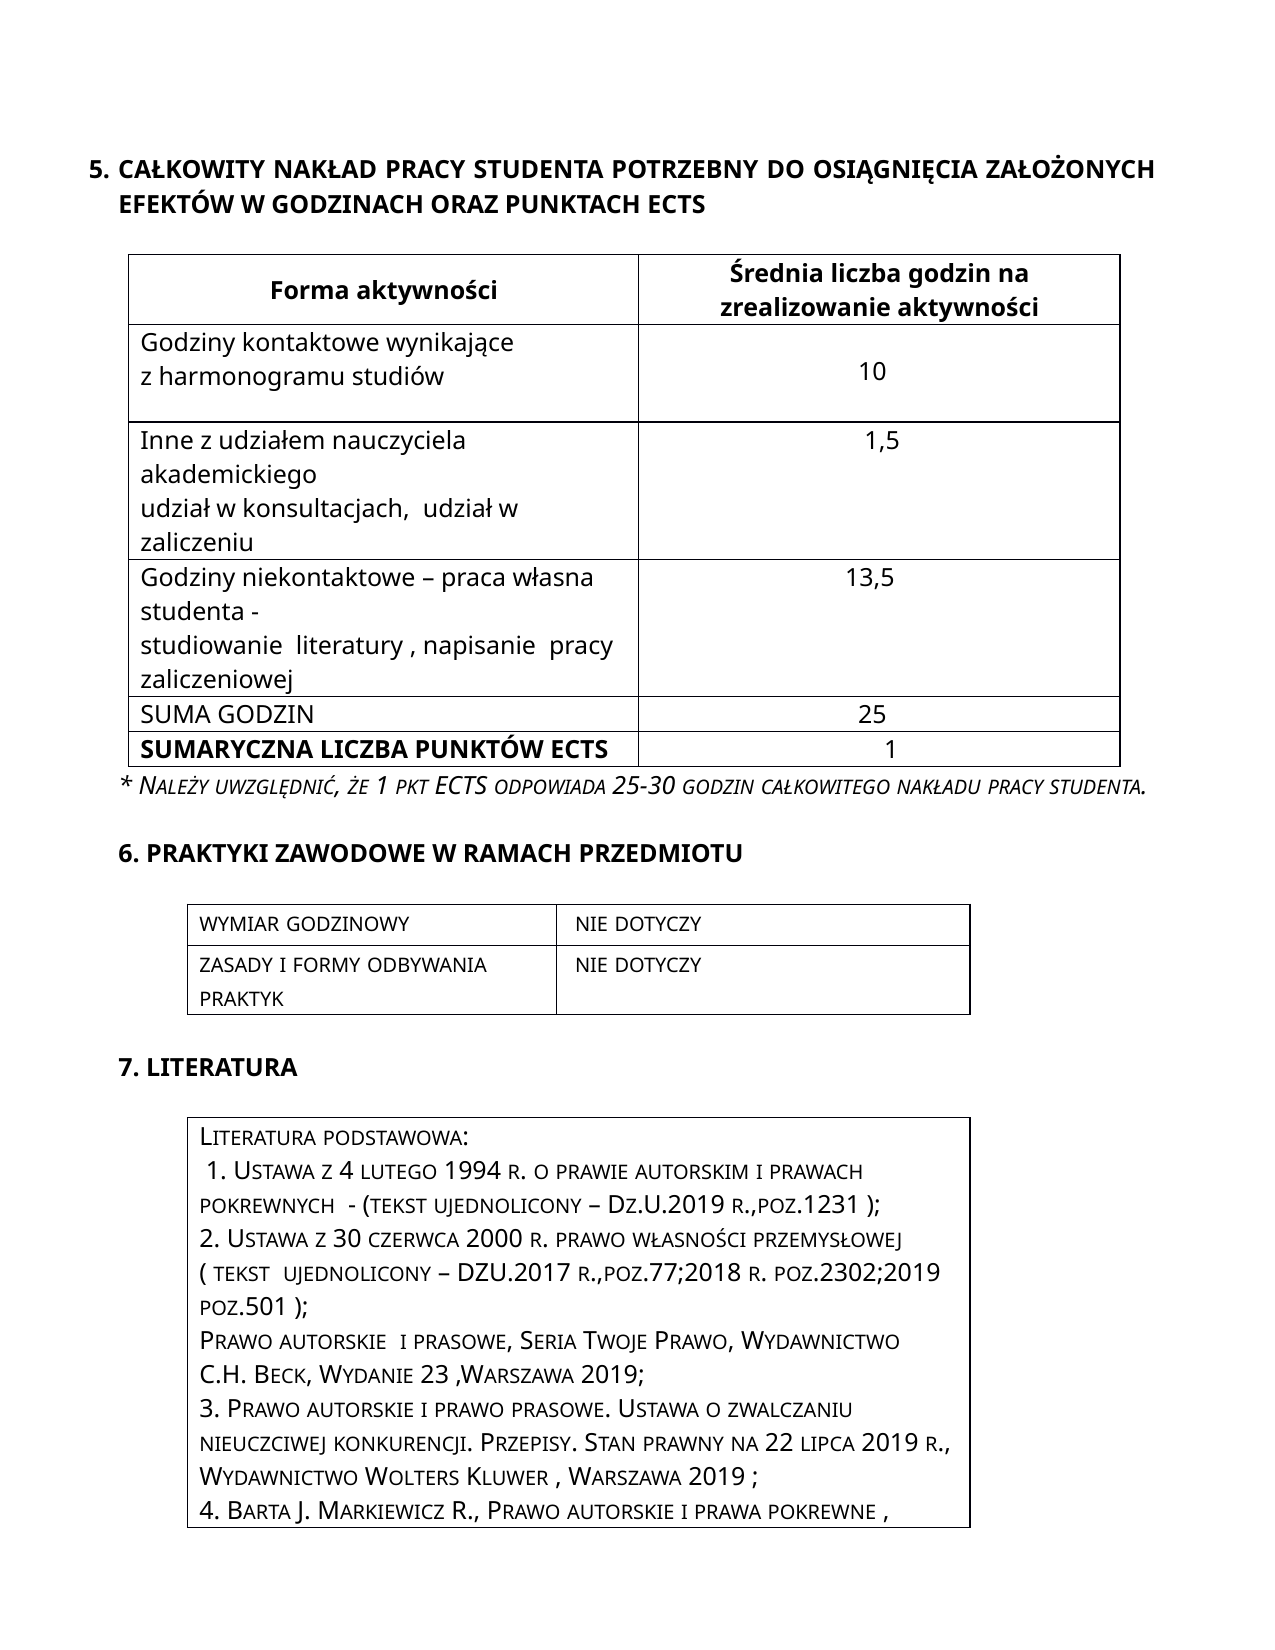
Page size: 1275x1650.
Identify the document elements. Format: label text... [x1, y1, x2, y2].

table_cell Godziny kontaktowe wynikające z harmonogramu studiów [129, 325, 638, 421]
table_header nie dotyczy [557, 905, 969, 945]
text 5. CAŁKOWITY NAKŁAD PRACY STUDENTA POTRZEBNY DO OSIĄGNIĘCIA ZAŁOŻONYCH EFEKTÓW W GODZINACH ORAZ PUNKTACH ECTS [88, 152, 1157, 220]
table_cell SUMA GODZIN [129, 697, 638, 731]
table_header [188, 1118, 969, 1527]
text * Należy uwzględnić, że 1 pkt ECTS odpowiada 25-30 godzin całkowitego nakładu pracy studenta. [118, 767, 1157, 801]
table_cell 25 [639, 697, 1119, 731]
table_cell 10 [639, 325, 1119, 421]
table_header Forma aktywności [129, 255, 638, 323]
table_cell nie dotyczy [557, 946, 969, 1014]
table_cell 13,5 [639, 560, 1119, 696]
table_header Średnia liczba godzin na zrealizowanie aktywności [639, 255, 1119, 323]
table_cell zasady i formy odbywania praktyk [188, 946, 556, 1014]
text 6. PRAKTYKI ZAWODOWE W RAMACH PRZEDMIOTU [118, 835, 1157, 869]
table_cell 1,5 [639, 423, 1119, 559]
text 7. LITERATURA [118, 1049, 1157, 1083]
table_header wymiar godzinowy [188, 905, 556, 945]
table_cell Inne z udziałem nauczyciela akademickiego udział w konsultacjach, udział w zaliczeniu [129, 423, 638, 559]
table_cell Godziny niekontaktowe – praca własna studenta - studiowanie literatury , napisanie pracy zaliczeniowej [129, 560, 638, 696]
table_cell SUMARYCZNA LICZBA PUNKTÓW ECTS [129, 732, 638, 766]
table_cell 1 [639, 732, 1119, 766]
